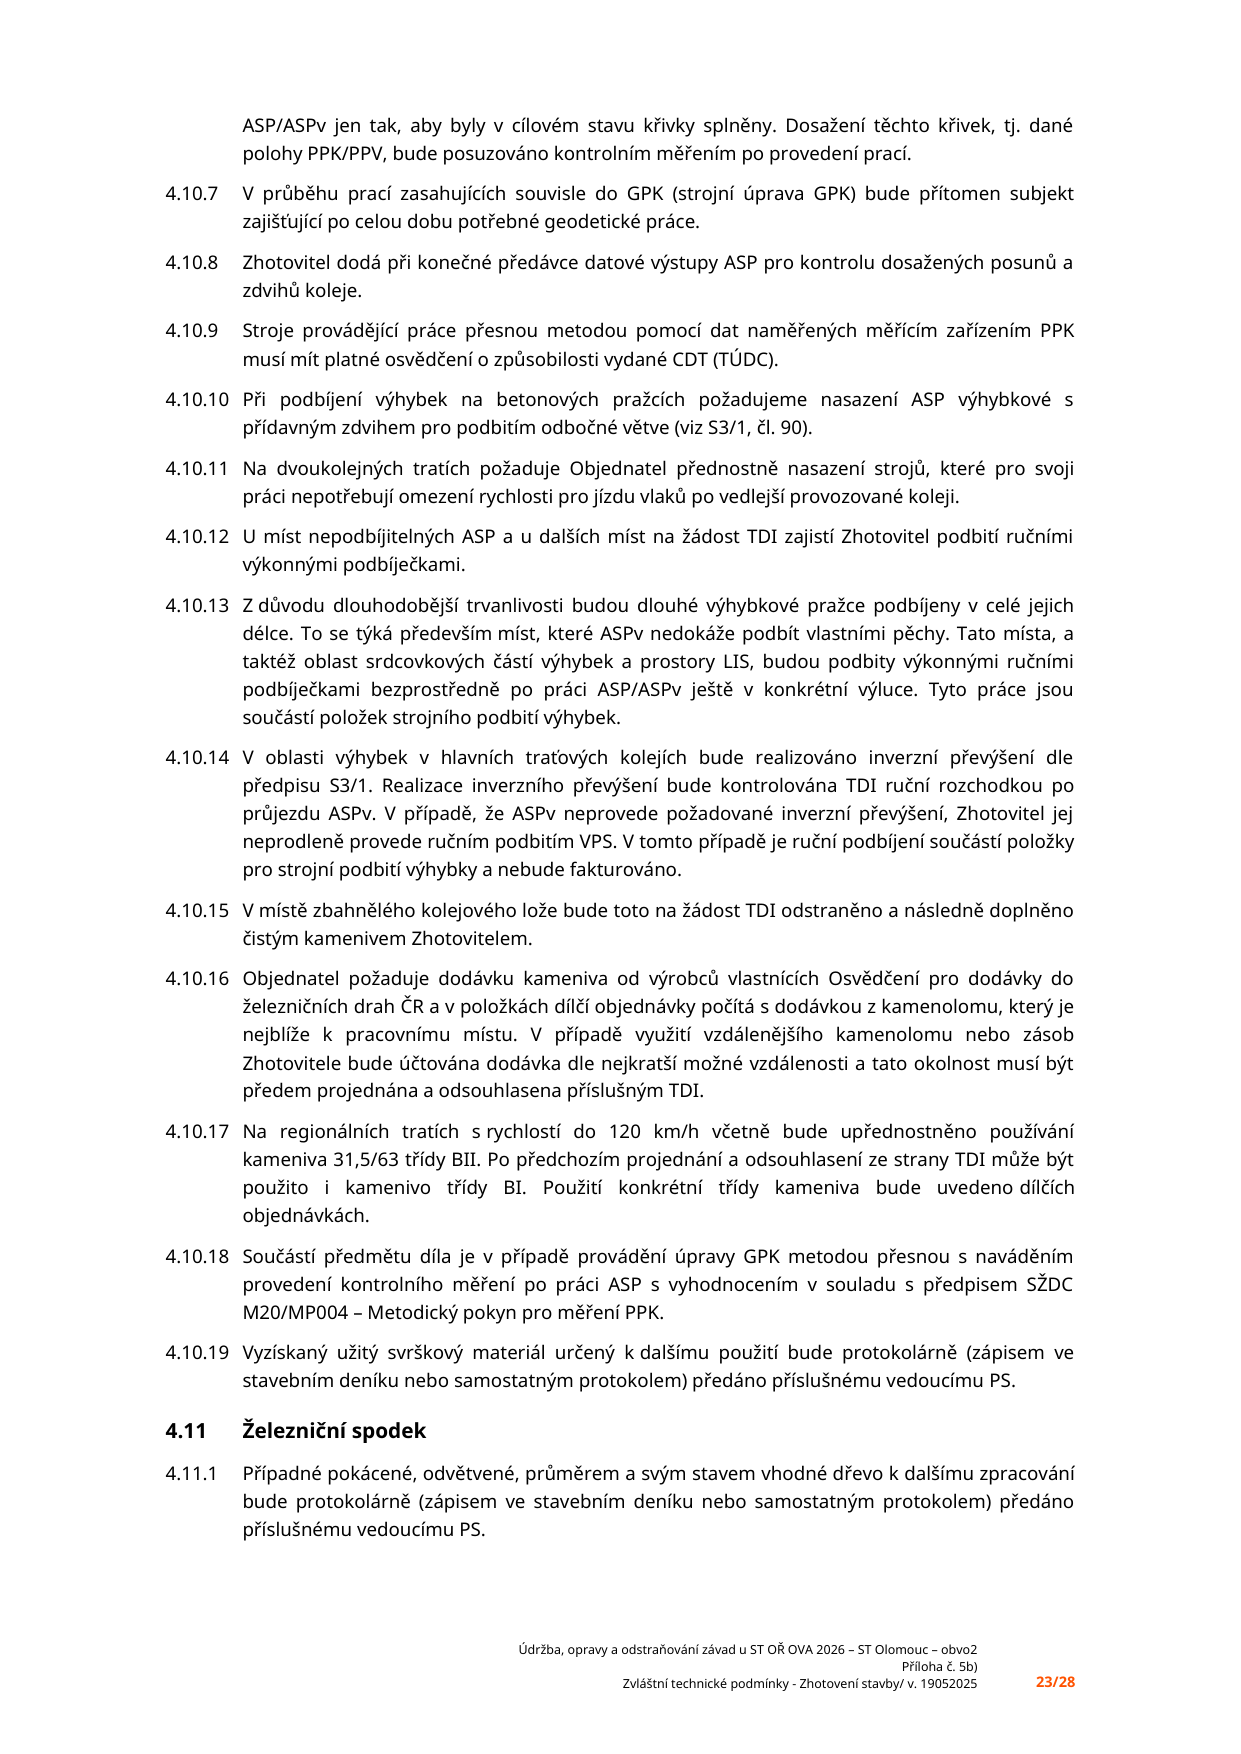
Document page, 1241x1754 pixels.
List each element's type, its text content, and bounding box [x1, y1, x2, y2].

text Železniční spodek [165, 1416, 1075, 1445]
text V průběhu prací zasahujících souvisle do GPK (strojní úprava GPK) bude přítomen subjekt zajišťující po celou dobu potřebné geodetické práce. [165, 181, 1075, 234]
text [165, 112, 1075, 166]
text Případné pokácené, odvětvené, průměrem a svým stavem vhodné dřevo k dalšímu zpracování bude protokolárně (zápisem ve stavebním deníku nebo samostatným protokolem) předáno příslušnému vedoucímu PS. [165, 1460, 1075, 1542]
text Zhotovitel dodá při konečné předávce datové výstupy ASP pro kontrolu dosažených posunů a zdvihů koleje. [165, 249, 1075, 303]
text Objednatel požaduje dodávku kameniva od výrobců vlastnících Osvědčení pro dodávky do železničních drah ČR a v položkách dílčí objednávky počítá s dodávkou z kamenolomu, který je nejblíže k pracovnímu místu. V případě využití vzdálenějšího kamenolomu nebo zásob Zhotovitele bude účtována dodávka dle nejkratší možné vzdálenosti a tato okolnost musí být předem projednána a odsouhlasena příslušným TDI. [165, 966, 1075, 1103]
text V oblasti výhybek v hlavních traťových kolejích bude realizováno inverzní převýšení dle předpisu S3/1. Realizace inverzního převýšení bude kontrolována TDI ruční rozchodkou po průjezdu ASPv. V případě, že ASPv neprovede požadované inverzní převýšení, Zhotovitel jej neprodleně provede ručním podbitím VPS. V tomto případě je ruční podbíjení součástí položky pro strojní podbití výhybky a nebude fakturováno. [165, 744, 1075, 882]
text Součástí předmětu díla je v případě provádění úpravy GPK metodou přesnou s naváděním provedení kontrolního měření po práci ASP s vyhodnocením v souladu s předpisem SŽDC M20/MP004 – Metodický pokyn pro měření PPK. [165, 1243, 1075, 1324]
text Na dvoukolejných tratích požaduje Objednatel přednostně nasazení strojů, které pro svoji práci nepotřebují omezení rychlosti pro jízdu vlaků po vedlejší provozované koleji. [165, 455, 1075, 508]
text V místě zbahnělého kolejového lože bude toto na žádost TDI odstraněno a následně doplněno čistým kamenivem Zhotovitelem. [165, 897, 1075, 951]
text U míst nepodbíjitelných ASP a u dalších míst na žádost TDI zajistí Zhotovitel podbití ručními výkonnými podbíječkami. [165, 523, 1075, 577]
text Při podbíjení výhybek na betonových pražcích požadujeme nasazení ASP výhybkové s přídavným zdvihem pro podbitím odbočné větve (viz S3/1, čl. 90). [165, 386, 1075, 440]
text Vyzískaný užitý svrškový materiál určený k dalšímu použití bude protokolárně (zápisem ve stavebním deníku nebo samostatným protokolem) předáno příslušnému vedoucímu PS. [165, 1339, 1075, 1393]
text Z důvodu dlouhodobější trvanlivosti budou dlouhé výhybkové pražce podbíjeny v celé jejich délce. To se týká především míst, které ASPv nedokáže podbít vlastními pěchy. Tato místa, a taktéž oblast srdcovkových částí výhybek a prostory LIS, budou podbity výkonnými ručními podbíječkami bezprostředně po práci ASP/ASPv ještě v konkrétní výluce. Tyto práce jsou součástí položek strojního podbití výhybek. [165, 592, 1075, 729]
text Na regionálních tratích s rychlostí do 120 km/h včetně bude upřednostněno používání kameniva 31,5/63 třídy BII. Po předchozím projednání a odsouhlasení ze strany TDI může být použito i kamenivo třídy BI. Použití konkrétní třídy kameniva bude uvedeno dílčích objednávkách. [165, 1118, 1075, 1228]
text Stroje provádějící práce přesnou metodou pomocí dat naměřených měřícím zařízením PPK musí mít platné osvědčení o způsobilosti vydané CDT (TÚDC). [165, 318, 1075, 371]
